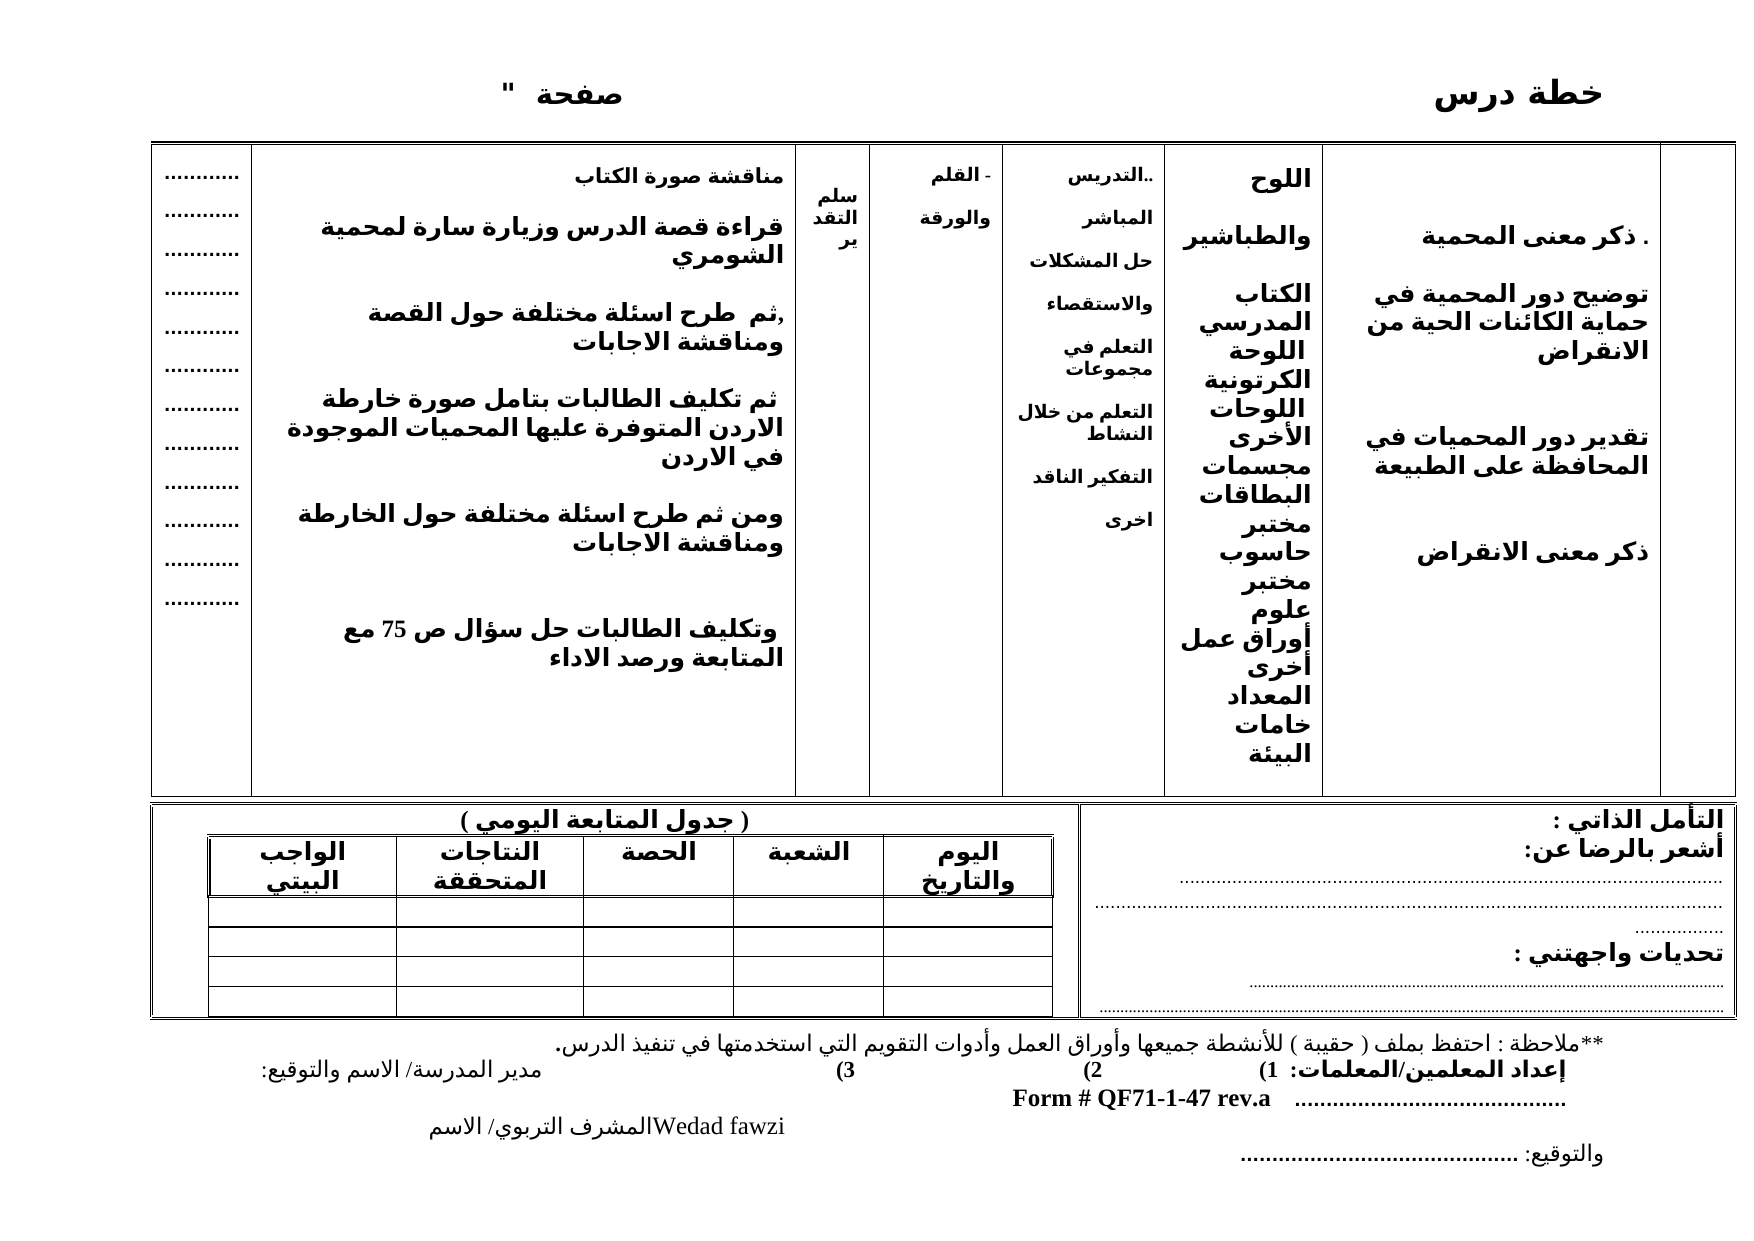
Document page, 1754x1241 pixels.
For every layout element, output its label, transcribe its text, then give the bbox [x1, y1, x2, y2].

table_cell مناقشة صورة الكتاب قراءة قصة الدرس وزيارة سارة لمحمية الشومري ,ثم طرح اسئلة مختلفة حول القصة ومناقشة الاجابات ثم تكليف الطالبات بتامل صورة خارطة الاردن المتوفرة عليها المحميات الموجودة في الاردن ومن ثم طرح اسئلة مختلفة حول الخارطة ومناقشة الاجابات وتكليف الطالبات حل سؤال ص 75 مع المتابعة ورصد الاداء [252, 145, 795, 796]
table_cell سلم التقدير [796, 145, 869, 796]
table_cell ..التدريس المباشر حل المشكلات والاستقصاء التعلم في مجموعات التعلم من خلال النشاط التفكير الناقد اخرى [1003, 145, 1164, 796]
table_cell - القلم والورقة [870, 145, 1002, 796]
table_cell . ذكر معنى المحمية توضيح دور المحمية في حماية الكائنات الحية من الانقراض تقدير دور المحميات في المحافظة على الطبيعة ذكر معنى الانقراض [1323, 145, 1660, 796]
table_cell ................................................ ................................................ ................................................ [152, 145, 251, 796]
table_cell اللوح والطباشير الكتاب المدرسي اللوحة الكرتونية اللوحات الأخرى مجسمات البطاقات مختبر حاسوب مختبر علوم أوراق عمل أخرى المعداد خامات البيئة [1165, 145, 1322, 796]
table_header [1081, 805, 1735, 1017]
table_cell [1661, 145, 1735, 796]
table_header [152, 805, 1078, 1017]
